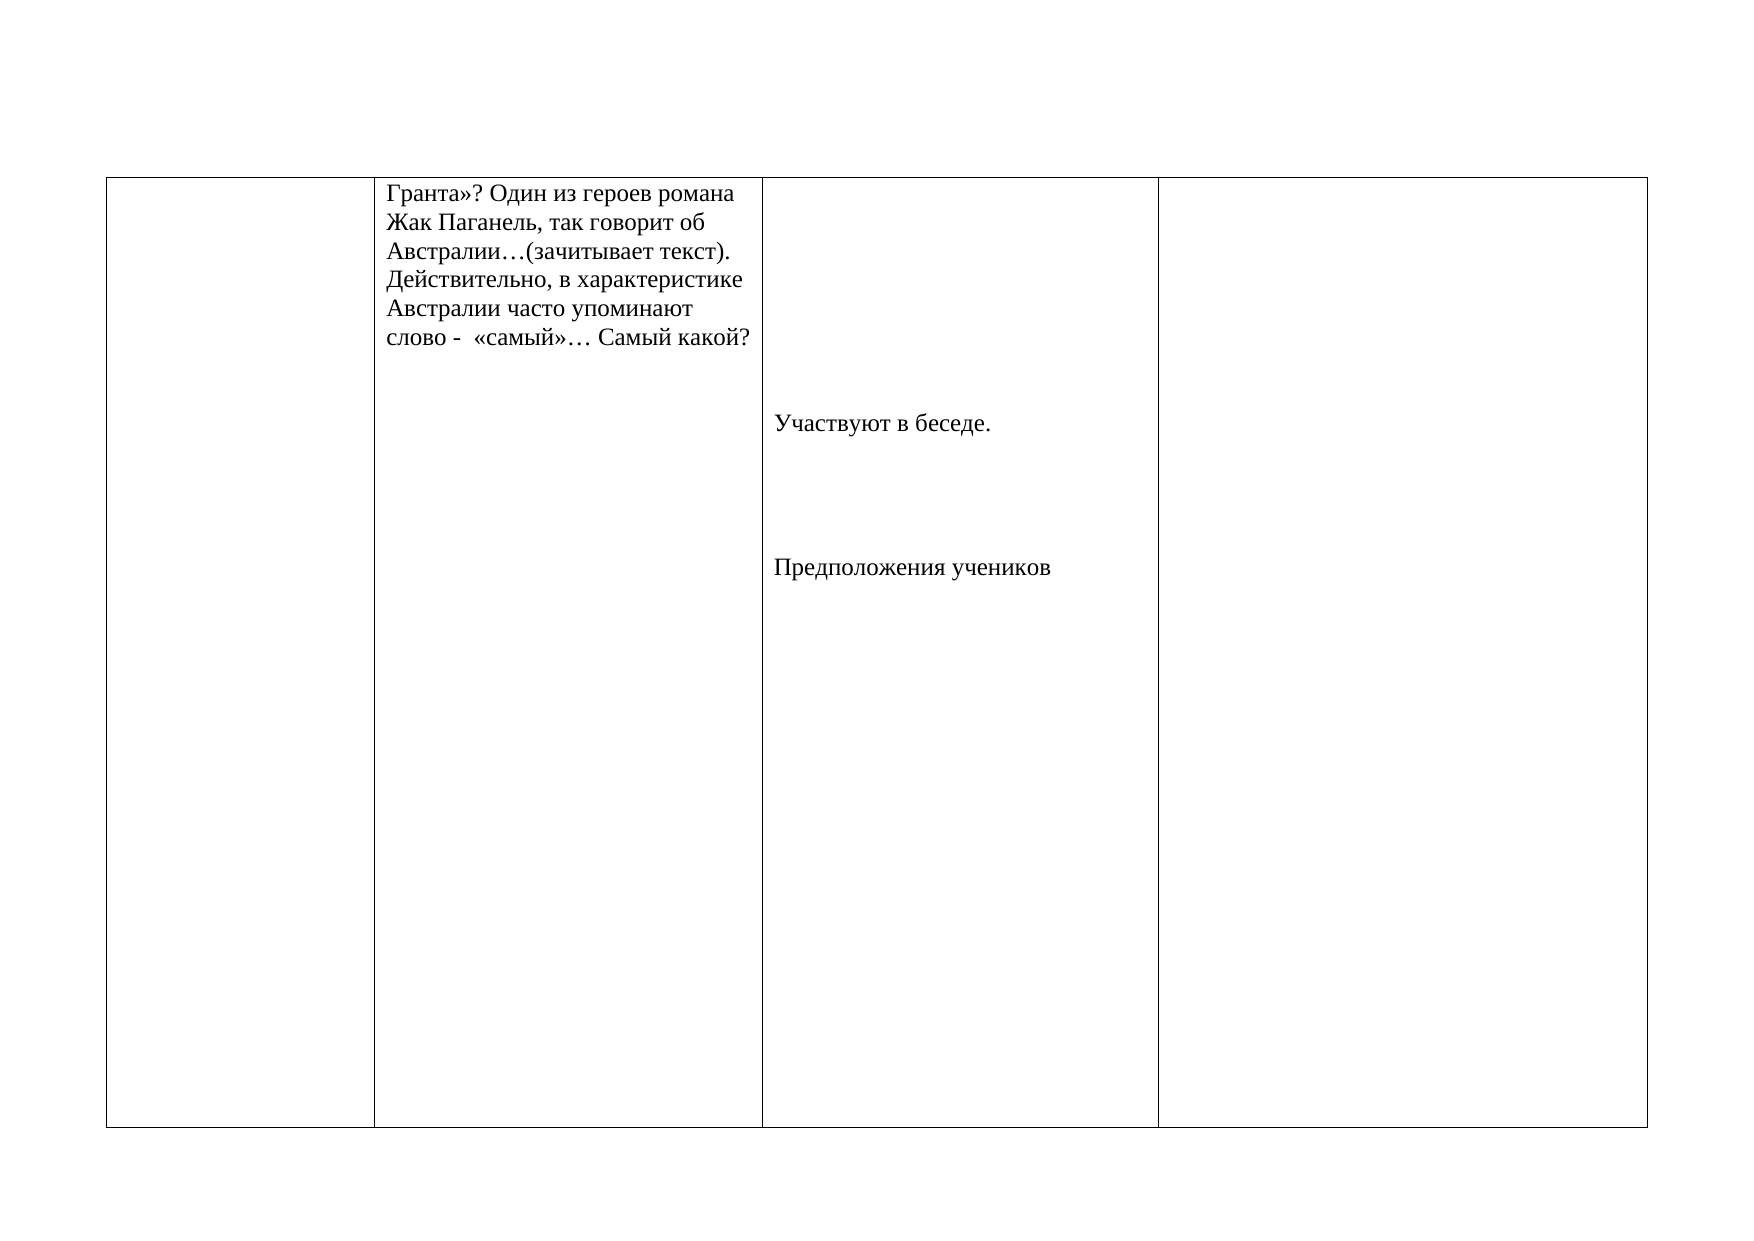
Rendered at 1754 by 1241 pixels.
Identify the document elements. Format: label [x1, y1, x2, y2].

table_cell [763, 178, 1158, 1127]
table_cell [1159, 178, 1647, 1127]
table_cell [375, 178, 762, 1127]
table_cell [107, 178, 374, 1127]
